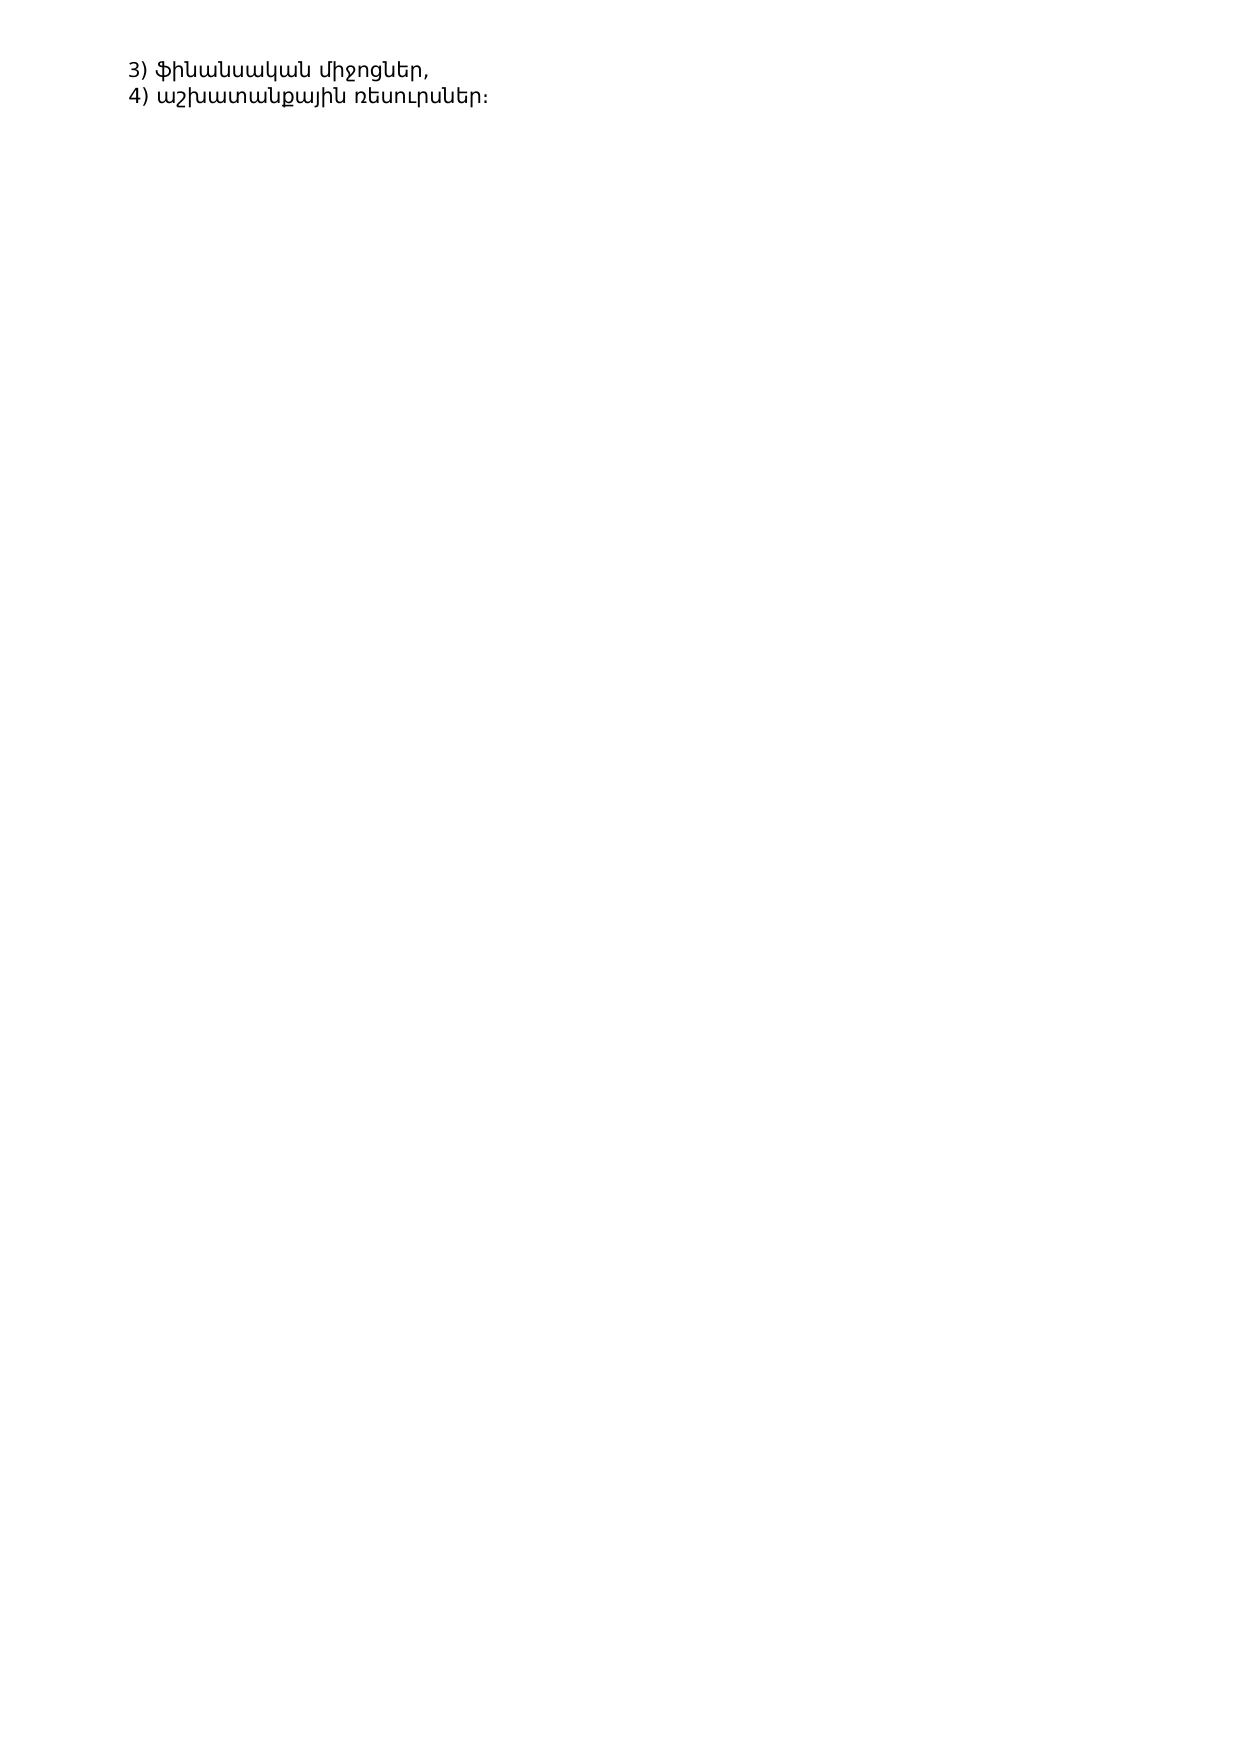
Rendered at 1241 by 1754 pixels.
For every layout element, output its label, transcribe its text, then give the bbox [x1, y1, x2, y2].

text 4) աշխատանքային ռեսուրսներ։ [69, 84, 1167, 108]
text 3) ֆինանսական միջոցներ, [69, 56, 1167, 84]
